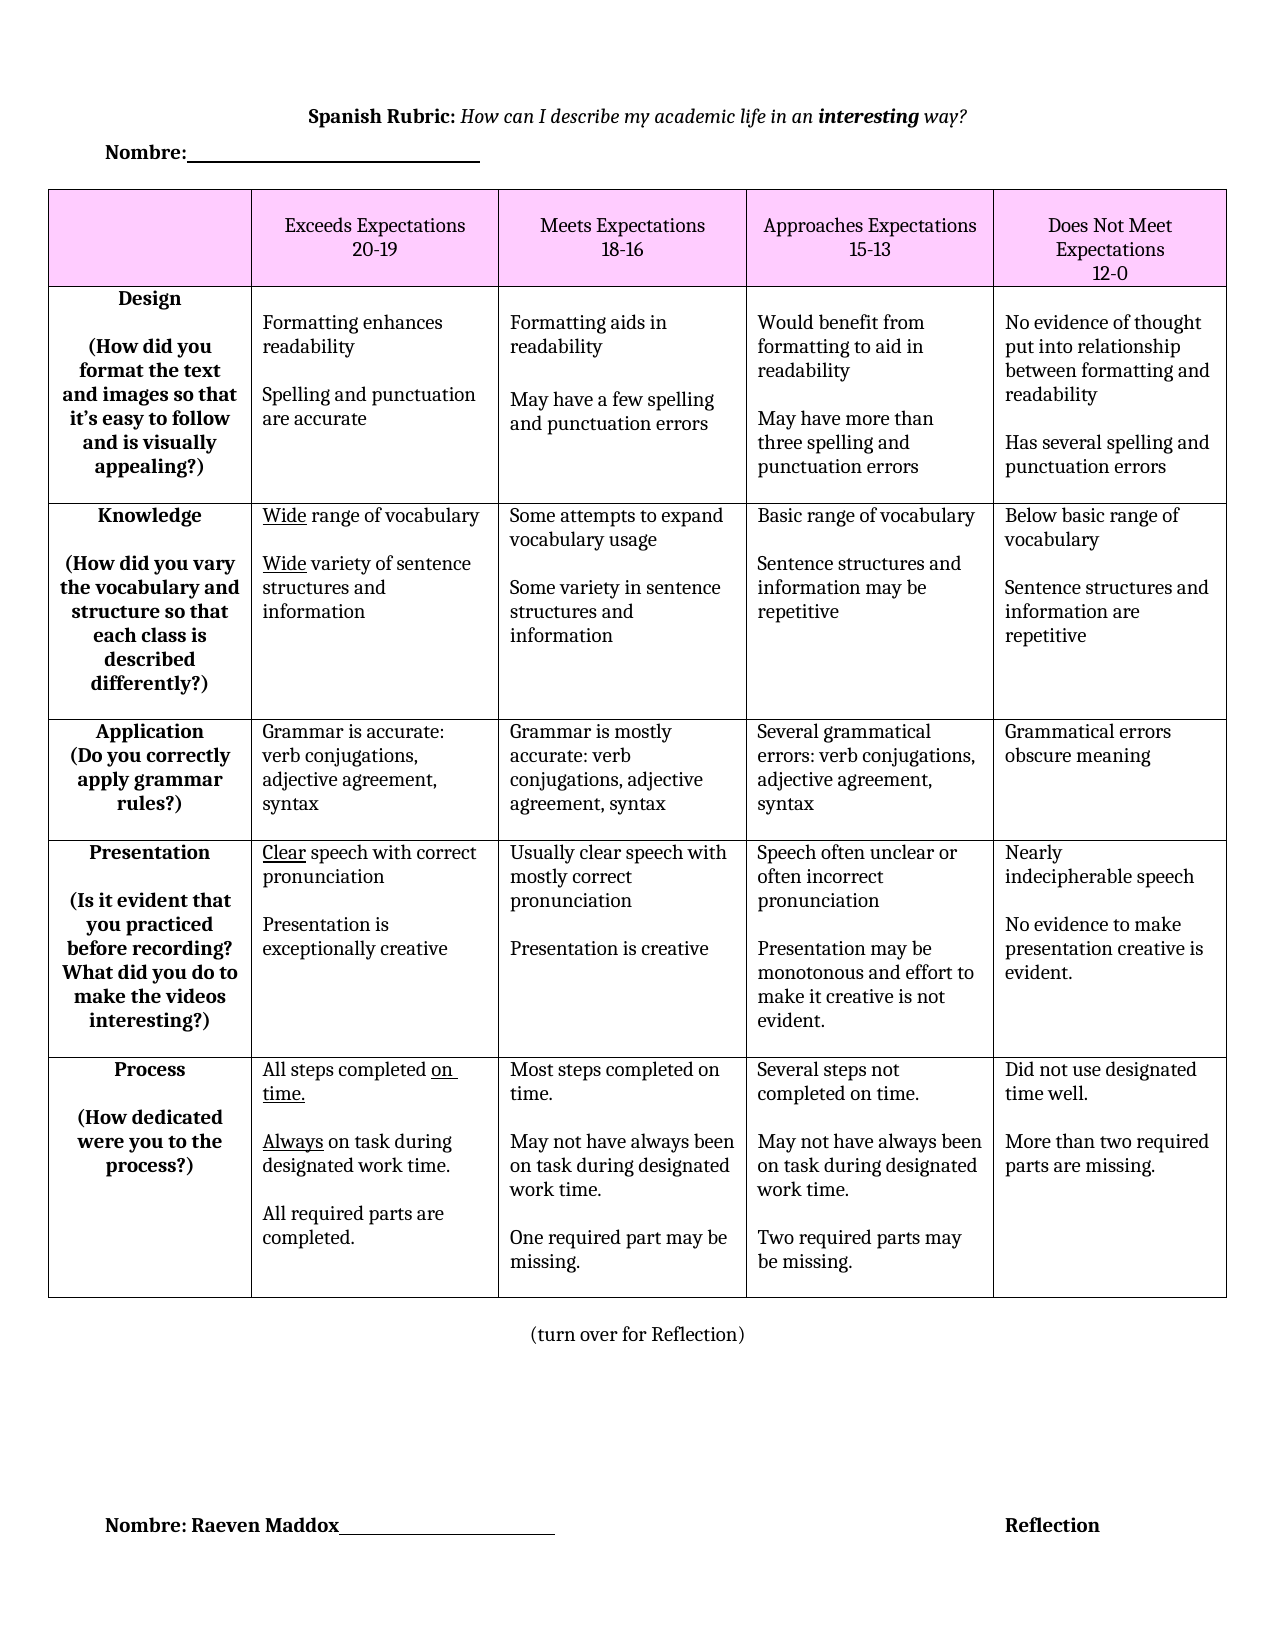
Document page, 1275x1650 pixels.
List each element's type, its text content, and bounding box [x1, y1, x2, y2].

text Nombre: Raeven Maddox Reflection [105, 1514, 1170, 1538]
table_cell Wide range of vocabulary Wide variety of sentence structures and information [252, 504, 498, 719]
text (turn over for Reflection) [105, 1322, 1170, 1346]
table_cell Some attempts to expand vocabulary usage Some variety in sentence structures and information [499, 504, 746, 719]
table_header Does Not Meet Expectations 12-0 [994, 190, 1226, 286]
table_cell Formatting enhances readability Spelling and punctuation are accurate [252, 287, 498, 502]
table_cell Would benefit from formatting to aid in readability May have more than three spelling and punctuation errors [747, 287, 993, 502]
table_cell Speech often unclear or often incorrect pronunciation Presentation may be monotonous and effort to make it creative is not evident. [747, 841, 993, 1057]
table_cell Presentation (Is it evident that you practiced before recording? What did you do to make the videos interesting?) [49, 841, 251, 1057]
table_cell Formatting aids in readability May have a few spelling and punctuation errors [499, 287, 746, 502]
table_cell Nearly indecipherable speech No evidence to make presentation creative is evident. [994, 841, 1226, 1057]
table_cell Several steps not completed on time. May not have always been on task during designated work time. Two required parts may be missing. [747, 1058, 993, 1297]
table_cell Several grammatical errors: verb conjugations, adjective agreement, syntax [747, 720, 993, 840]
table_cell Design (How did you format the text and images so that it’s easy to follow and is visually appealing?) [49, 287, 251, 502]
table_cell Basic range of vocabulary Sentence structures and information may be repetitive [747, 504, 993, 719]
table_cell Process (How dedicated were you to the process?) [49, 1058, 251, 1297]
table_cell All steps completed on time. Always on task during designated work time. All required parts are completed. [252, 1058, 498, 1297]
table_cell Knowledge (How did you vary the vocabulary and structure so that each class is described differently?) [49, 504, 251, 719]
table_cell Grammatical errors obscure meaning [994, 720, 1226, 840]
table_cell Grammar is accurate: verb conjugations, adjective agreement, syntax [252, 720, 498, 840]
table_cell Below basic range of vocabulary Sentence structures and information are repetitive [994, 504, 1226, 719]
table_cell Clear speech with correct pronunciation Presentation is exceptionally creative [252, 841, 498, 1057]
table_cell Grammar is mostly accurate: verb conjugations, adjective agreement, syntax [499, 720, 746, 840]
table_cell No evidence of thought put into relationship between formatting and readability Has several spelling and punctuation errors [994, 287, 1226, 502]
table_cell Did not use designated time well. More than two required parts are missing. [994, 1058, 1226, 1297]
table_header Exceeds Expectations 20-19 [252, 190, 498, 286]
table_cell Most steps completed on time. May not have always been on task during designated work time. One required part may be missing. [499, 1058, 746, 1297]
table_cell Usually clear speech with mostly correct pronunciation Presentation is creative [499, 841, 746, 1057]
table_header Approaches Expectations 15-13 [747, 190, 993, 286]
table_header [49, 190, 251, 286]
table_header Meets Expectations 18-16 [499, 190, 746, 286]
table_cell Application (Do you correctly apply grammar rules?) [49, 720, 251, 840]
text Nombre: [105, 141, 1170, 165]
text Spanish Rubric: How can I describe my academic life in an interesting way? [105, 105, 1170, 129]
